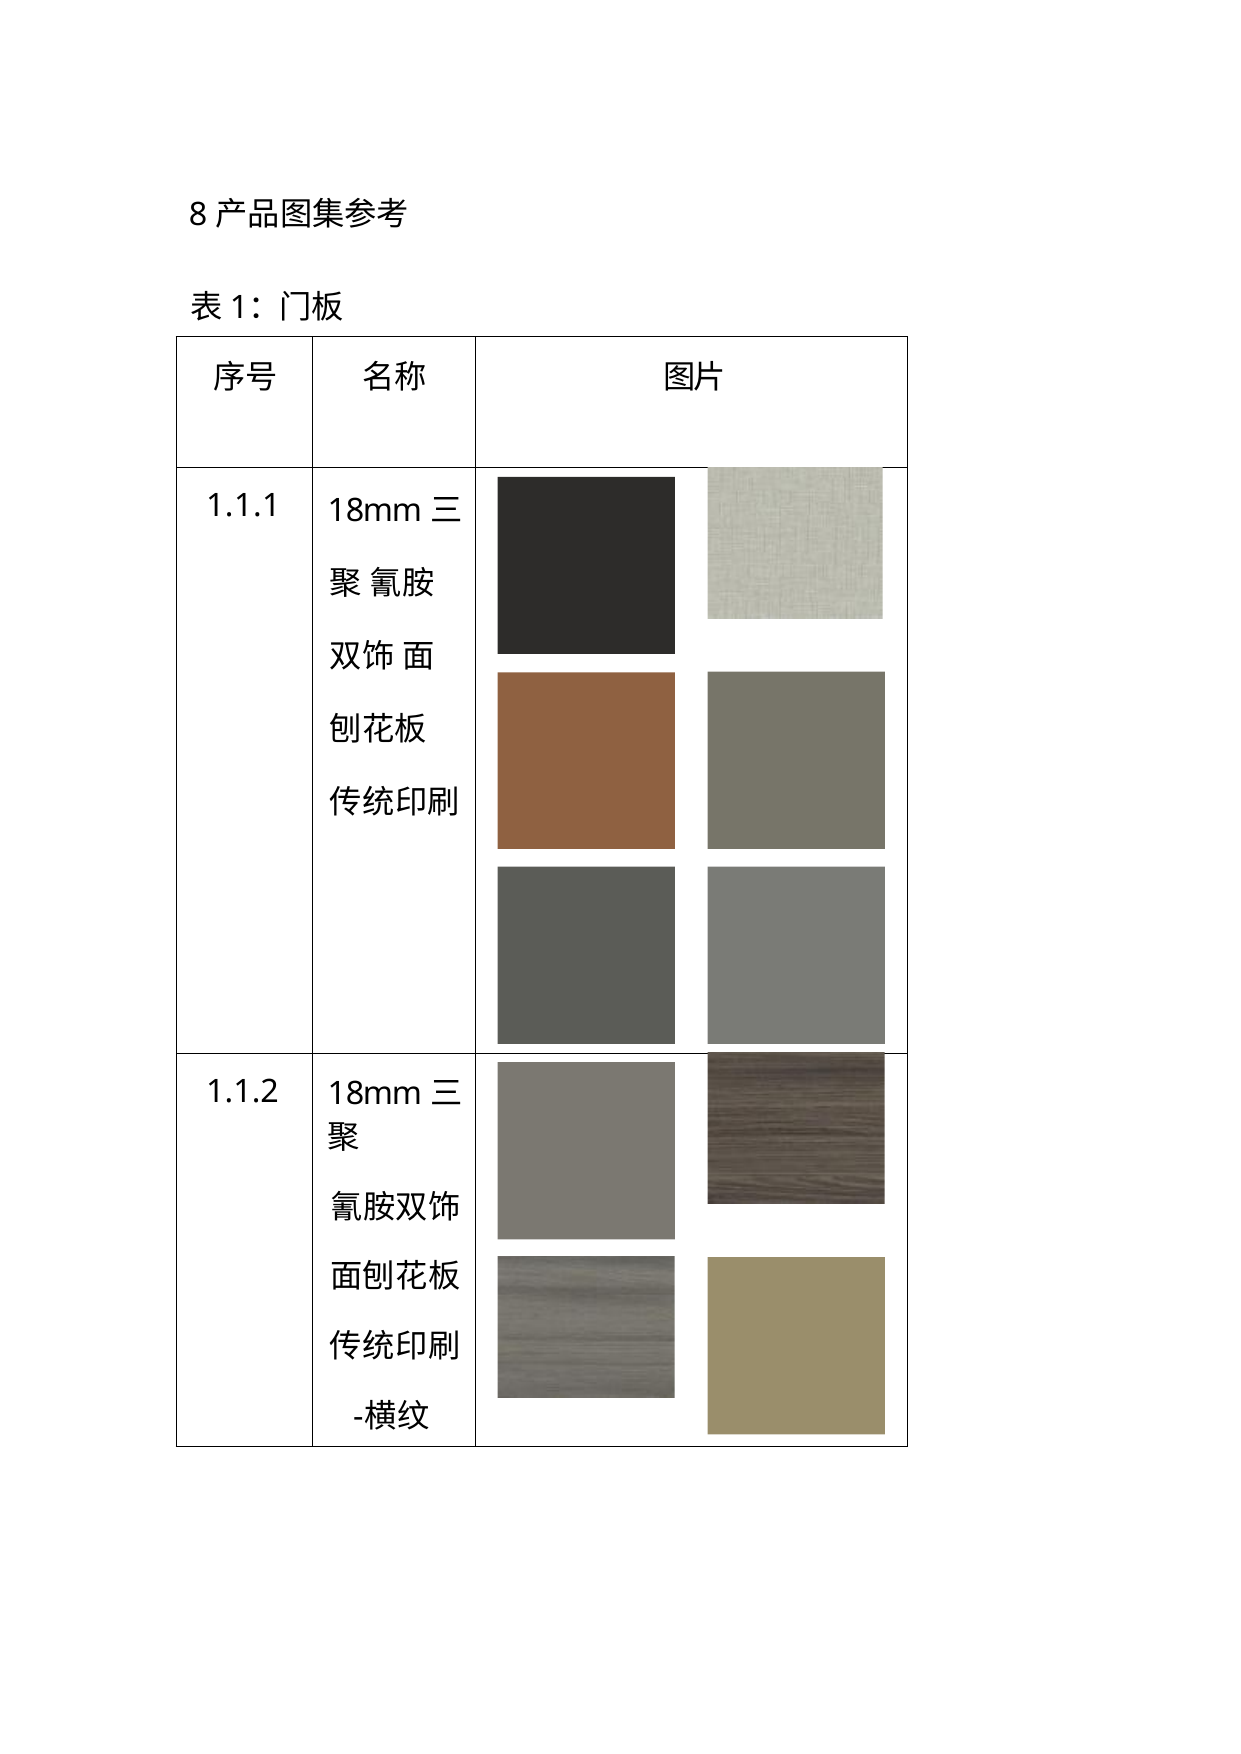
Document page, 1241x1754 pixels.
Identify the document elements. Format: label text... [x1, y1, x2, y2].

table_cell [476, 1054, 691, 1446]
table_header 序号 [177, 337, 312, 467]
table_cell 18mm 三聚 氰胺双饰 面刨花板 传统印刷 [313, 468, 475, 1052]
text 表 1：门板 [190, 283, 1064, 328]
picture [707, 1052, 885, 1204]
table_header 名称 [313, 337, 475, 467]
table_header 图片 [476, 337, 907, 467]
picture [707, 467, 883, 619]
table_cell 1.1.1 [177, 468, 312, 1052]
text 8 产品图集参考 [189, 190, 1064, 234]
picture [497, 1256, 675, 1398]
table_cell 1.1.2 [177, 1054, 312, 1446]
table_cell 18mm 三聚 氰胺双饰 面刨花板 传统印刷 -横纹 [313, 1054, 475, 1446]
table_cell [691, 468, 907, 1052]
table_cell [476, 468, 691, 1052]
table_cell [691, 1054, 907, 1446]
